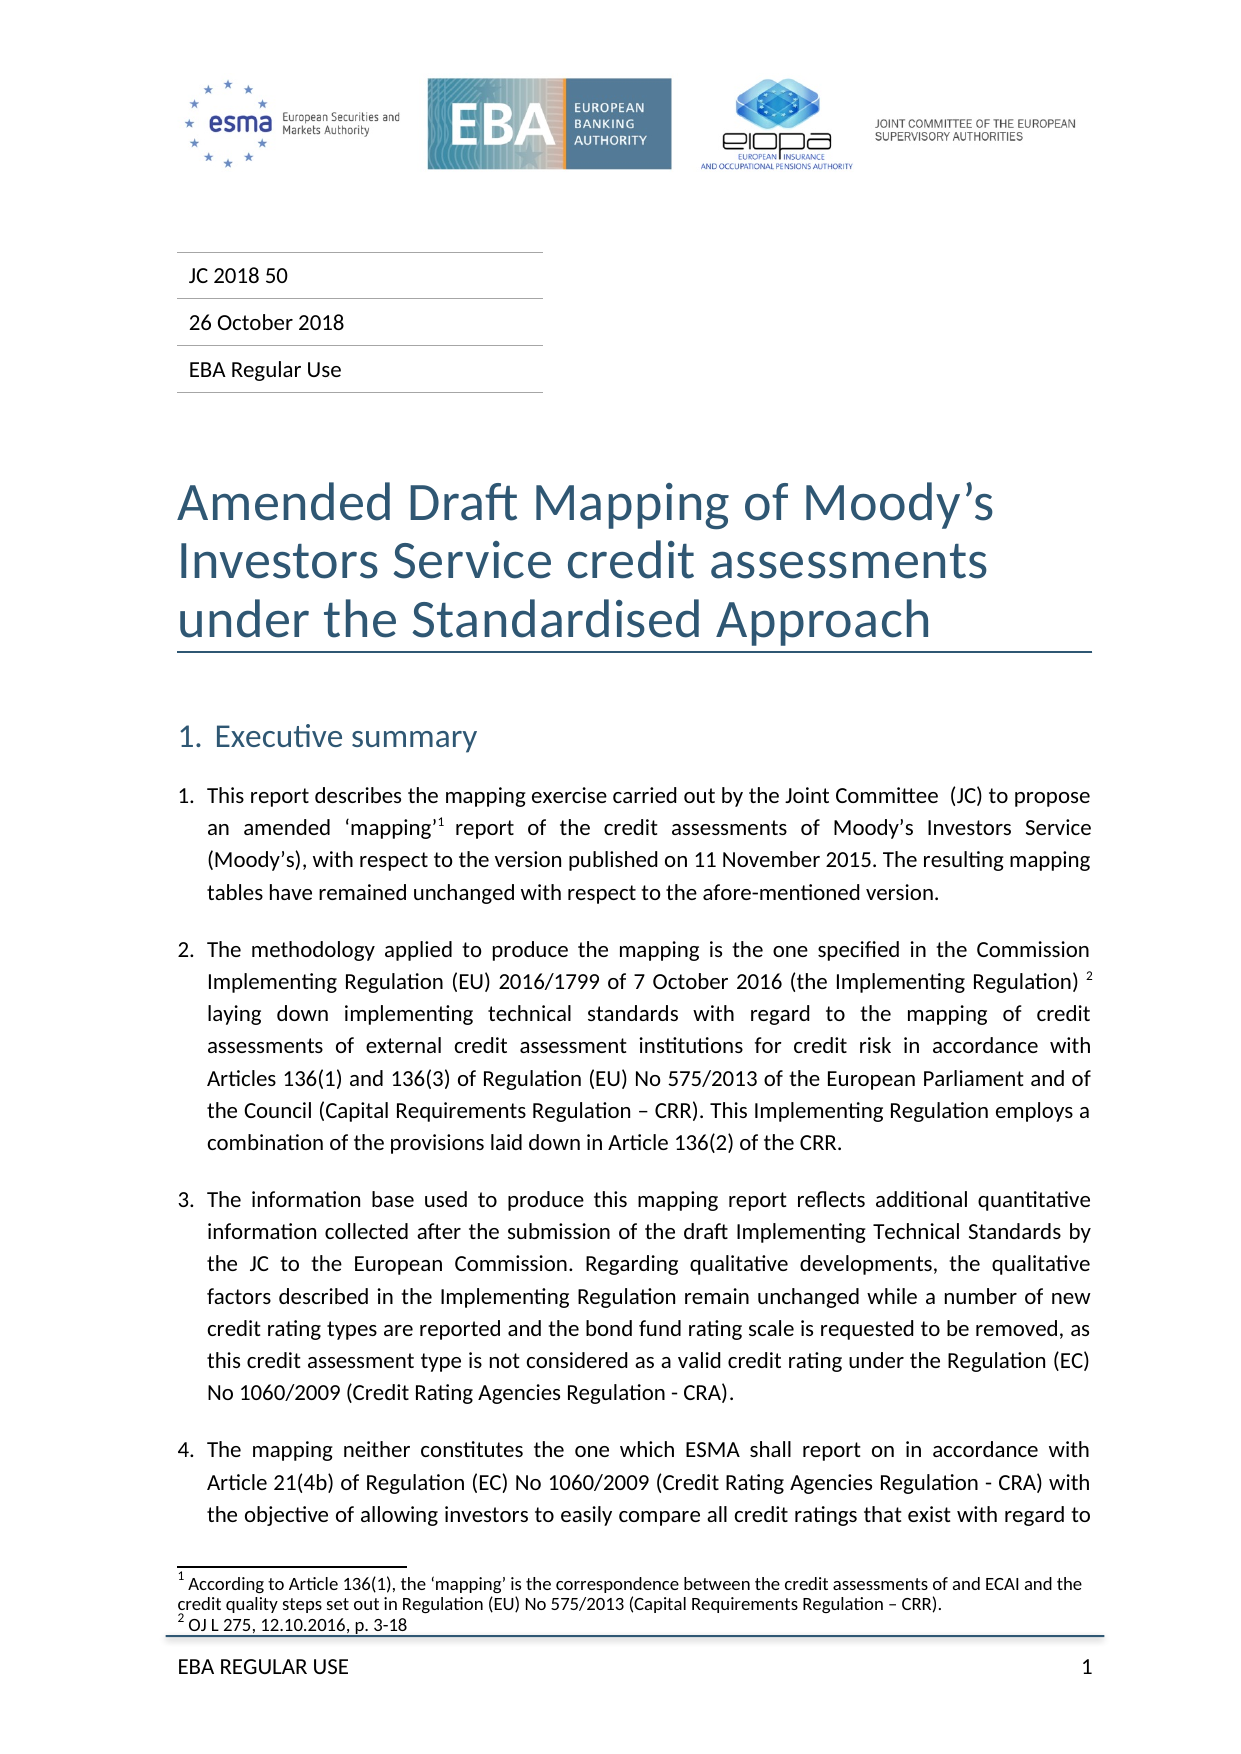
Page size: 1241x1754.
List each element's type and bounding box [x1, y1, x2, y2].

picture [177, 73, 1088, 174]
